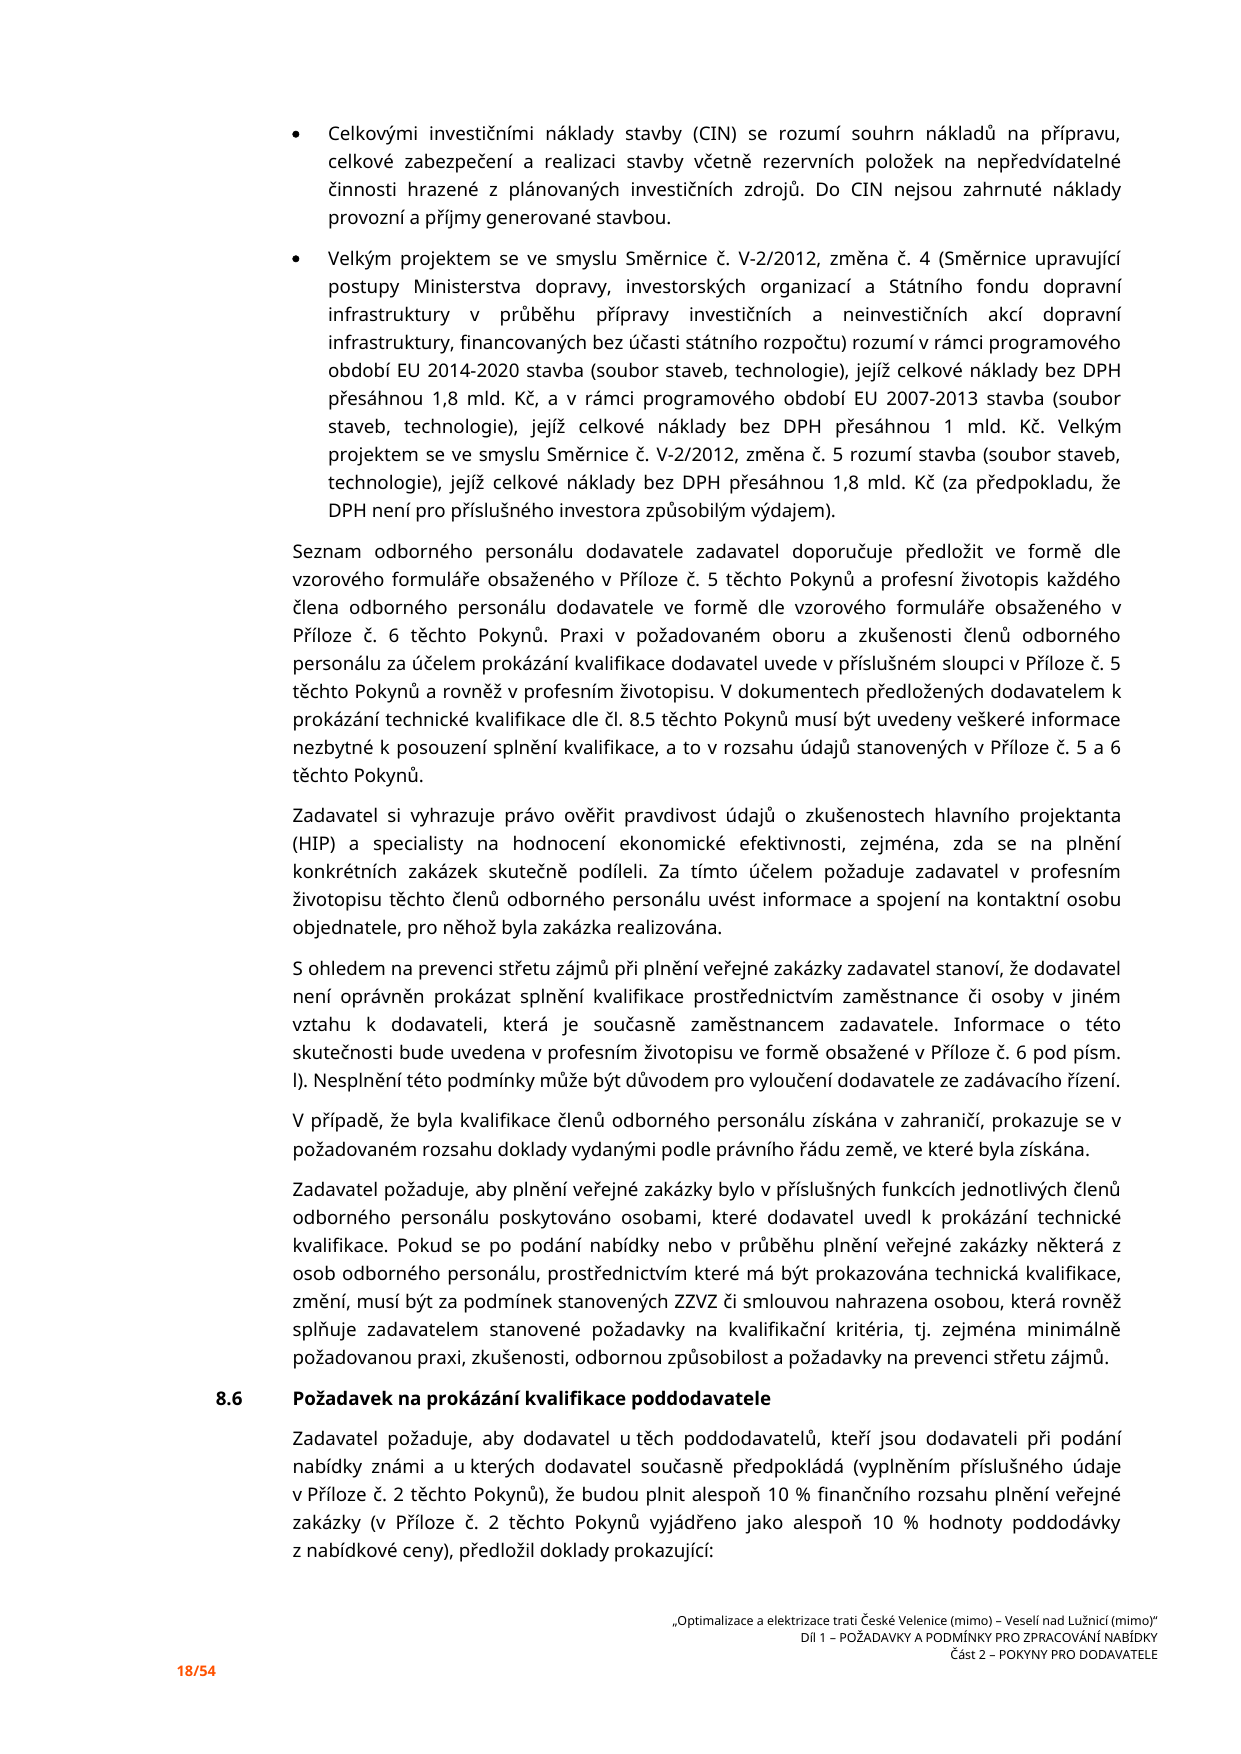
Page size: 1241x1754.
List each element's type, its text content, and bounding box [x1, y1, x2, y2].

text Zadavatel požaduje, aby dodavatel u těch poddodavatelů, kteří jsou dodavateli při podání nabídky známi a u kterých dodavatel současně předpokládá (vyplněním příslušného údaje v Příloze č. 2 těchto Pokynů), že budou plnit alespoň 10 % finančního rozsahu plnění veřejné zakázky (v Příloze č. 2 těchto Pokynů vyjádřeno jako alespoň 10 % hodnoty poddodávky z nabídkové ceny), předložil doklady prokazující: [292, 1426, 1122, 1563]
text S ohledem na prevenci střetu zájmů při plnění veřejné zakázky zadavatel stanoví, že dodavatel není oprávněn prokázat splnění kvalifikace prostřednictvím zaměstnance či osoby v jiném vztahu k dodavateli, která je současně zaměstnancem zadavatele. Informace o této skutečnosti bude uvedena v profesním životopisu ve formě obsažené v Příloze č. 6 pod písm. l). Nesplnění této podmínky může být důvodem pro vyloučení dodavatele ze zadávacího řízení. [292, 955, 1122, 1093]
text Seznam odborného personálu dodavatele zadavatel doporučuje předložit ve formě dle vzorového formuláře obsaženého v Příloze č. 5 těchto Pokynů a profesní životopis každého člena odborného personálu dodavatele ve formě dle vzorového formuláře obsaženého v Příloze č. 6 těchto Pokynů. Praxi v požadovaném oboru a zkušenosti členů odborného personálu za účelem prokázání kvalifikace dodavatel uvede v příslušném sloupci v Příloze č. 5 těchto Pokynů a rovněž v profesním životopisu. V dokumentech předložených dodavatelem k prokázání technické kvalifikace dle čl. 8.5 těchto Pokynů musí být uvedeny veškeré informace nezbytné k posouzení splnění kvalifikace, a to v rozsahu údajů stanovených v Příloze č. 5 a 6 těchto Pokynů. [292, 538, 1122, 788]
text Zadavatel si vyhrazuje právo ověřit pravdivost údajů o zkušenostech hlavního projektanta (HIP) a specialisty na hodnocení ekonomické efektivnosti, zejména, zda se na plnění konkrétních zakázek skutečně podíleli. Za tímto účelem požaduje zadavatel v profesním životopisu těchto členů odborného personálu uvést informace a spojení na kontaktní osobu objednatele, pro něhož byla zakázka realizována. [292, 803, 1122, 940]
text Požadavek na prokázání kvalifikace poddodavatele [216, 1385, 1122, 1411]
text Celkovými investičními náklady stavby (CIN) se rozumí souhrn nákladů na přípravu, celkové zabezpečení a realizaci stavby včetně rezervních položek na nepředvídatelné činnosti hrazené z plánovaných investičních zdrojů. Do CIN nejsou zahrnuté náklady provozní a příjmy generované stavbou. [292, 121, 1122, 230]
text Velkým projektem se ve smyslu Směrnice č. V-2/2012, změna č. 4 (Směrnice upravující postupy Ministerstva dopravy, investorských organizací a Státního fondu dopravní infrastruktury v průběhu přípravy investičních a neinvestičních akcí dopravní infrastruktury, financovaných bez účasti státního rozpočtu) rozumí v rámci programového období EU 2014-2020 stavba (soubor staveb, technologie), jejíž celkové náklady bez DPH přesáhnou 1,8 mld. Kč, a v rámci programového období EU 2007-2013 stavba (soubor staveb, technologie), jejíž celkové náklady bez DPH přesáhnou 1 mld. Kč. Velkým projektem se ve smyslu Směrnice č. V-2/2012, změna č. 5 rozumí stavba (soubor staveb, technologie), jejíž celkové náklady bez DPH přesáhnou 1,8 mld. Kč (za předpokladu, že DPH není pro příslušného investora způsobilým výdajem). [292, 245, 1122, 523]
text V případě, že byla kvalifikace členů odborného personálu získána v zahraničí, prokazuje se v požadovaném rozsahu doklady vydanými podle právního řádu země, ve které byla získána. [292, 1108, 1122, 1161]
text Zadavatel požaduje, aby plnění veřejné zakázky bylo v příslušných funkcích jednotlivých členů odborného personálu poskytováno osobami, které dodavatel uvedl k prokázání technické kvalifikace. Pokud se po podání nabídky nebo v průběhu plnění veřejné zakázky některá z osob odborného personálu, prostřednictvím které má být prokazována technická kvalifikace, změní, musí být za podmínek stanovených ZZVZ či smlouvou nahrazena osobou, která rovněž splňuje zadavatelem stanovené požadavky na kvalifikační kritéria, tj. zejména minimálně požadovanou praxi, zkušenosti, odbornou způsobilost a požadavky na prevenci střetu zájmů. [292, 1176, 1122, 1370]
